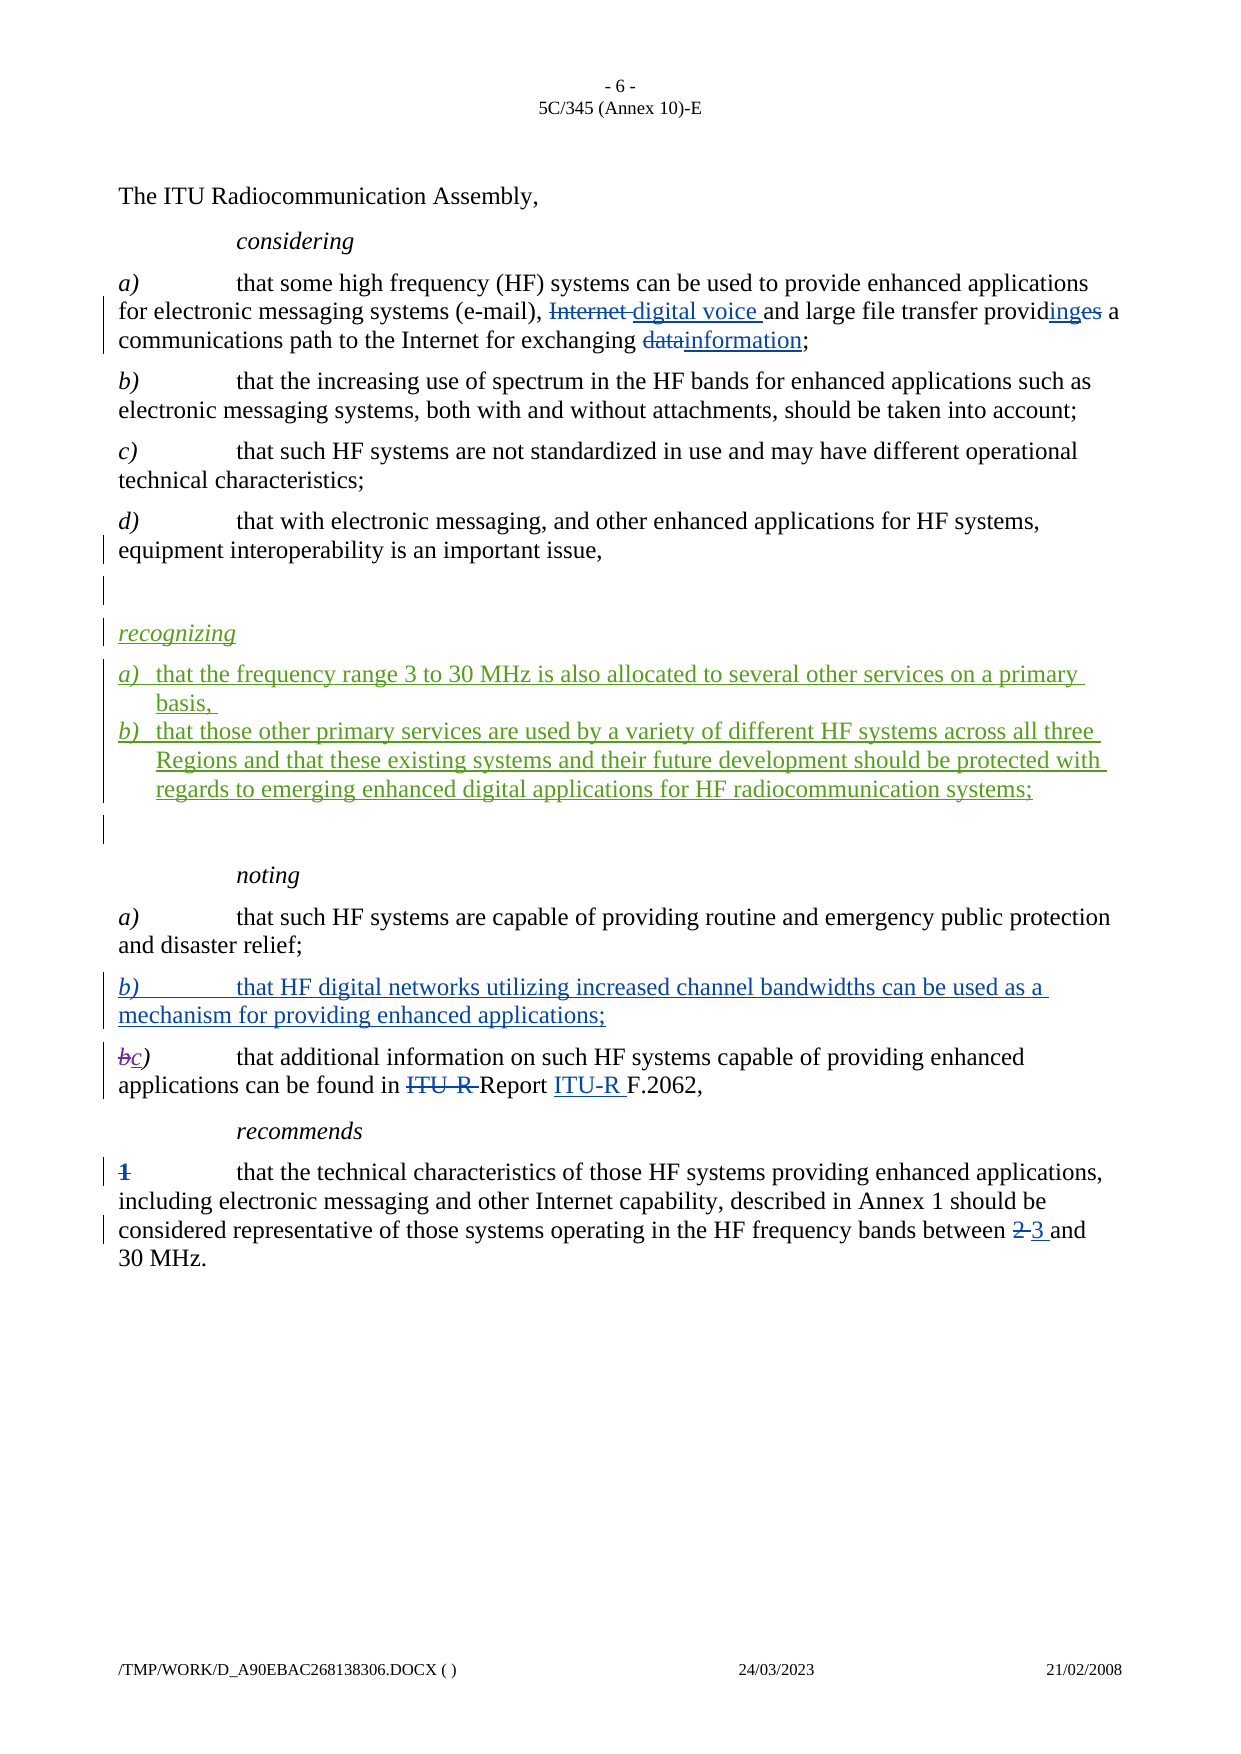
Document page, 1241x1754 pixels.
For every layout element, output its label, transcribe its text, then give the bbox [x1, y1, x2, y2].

text ) that additional information on such HF systems capable of providing enhanced applications can be found in Report F.2062, [118, 1042, 1122, 1099]
text noting [236, 861, 1122, 889]
text c) that such HF systems are not standardized in use and may have different operational technical characteristics; [118, 436, 1122, 494]
text a) that such HF systems are capable of providing routine and emergency public protection and disaster relief; [118, 902, 1122, 959]
text that the technical characteristics of those HF systems providing enhanced applications, including electronic messaging and other Internet capability, described in Annex 1 should be considered representative of those systems operating in the HF frequency bands between and 30 MHz. [118, 1157, 1122, 1272]
text d) that with electronic messaging, and other enhanced applications for HF systems, equipment interoperability is an important issue, [118, 506, 1122, 564]
text The ITU Radiocommunication Assembly, [118, 181, 1122, 210]
text b) that the increasing use of spectrum in the HF bands for enhanced applications such as electronic messaging systems, both with and without attachments, should be taken into account; [118, 366, 1122, 424]
text considering [236, 226, 1122, 255]
text a) that some high frequency (HF) systems can be used to provide enhanced applications for electronic messaging systems (e-mail), and large file transfer provid a communications path to the Internet for exchanging ; [118, 268, 1122, 354]
text recommends [236, 1116, 1122, 1145]
